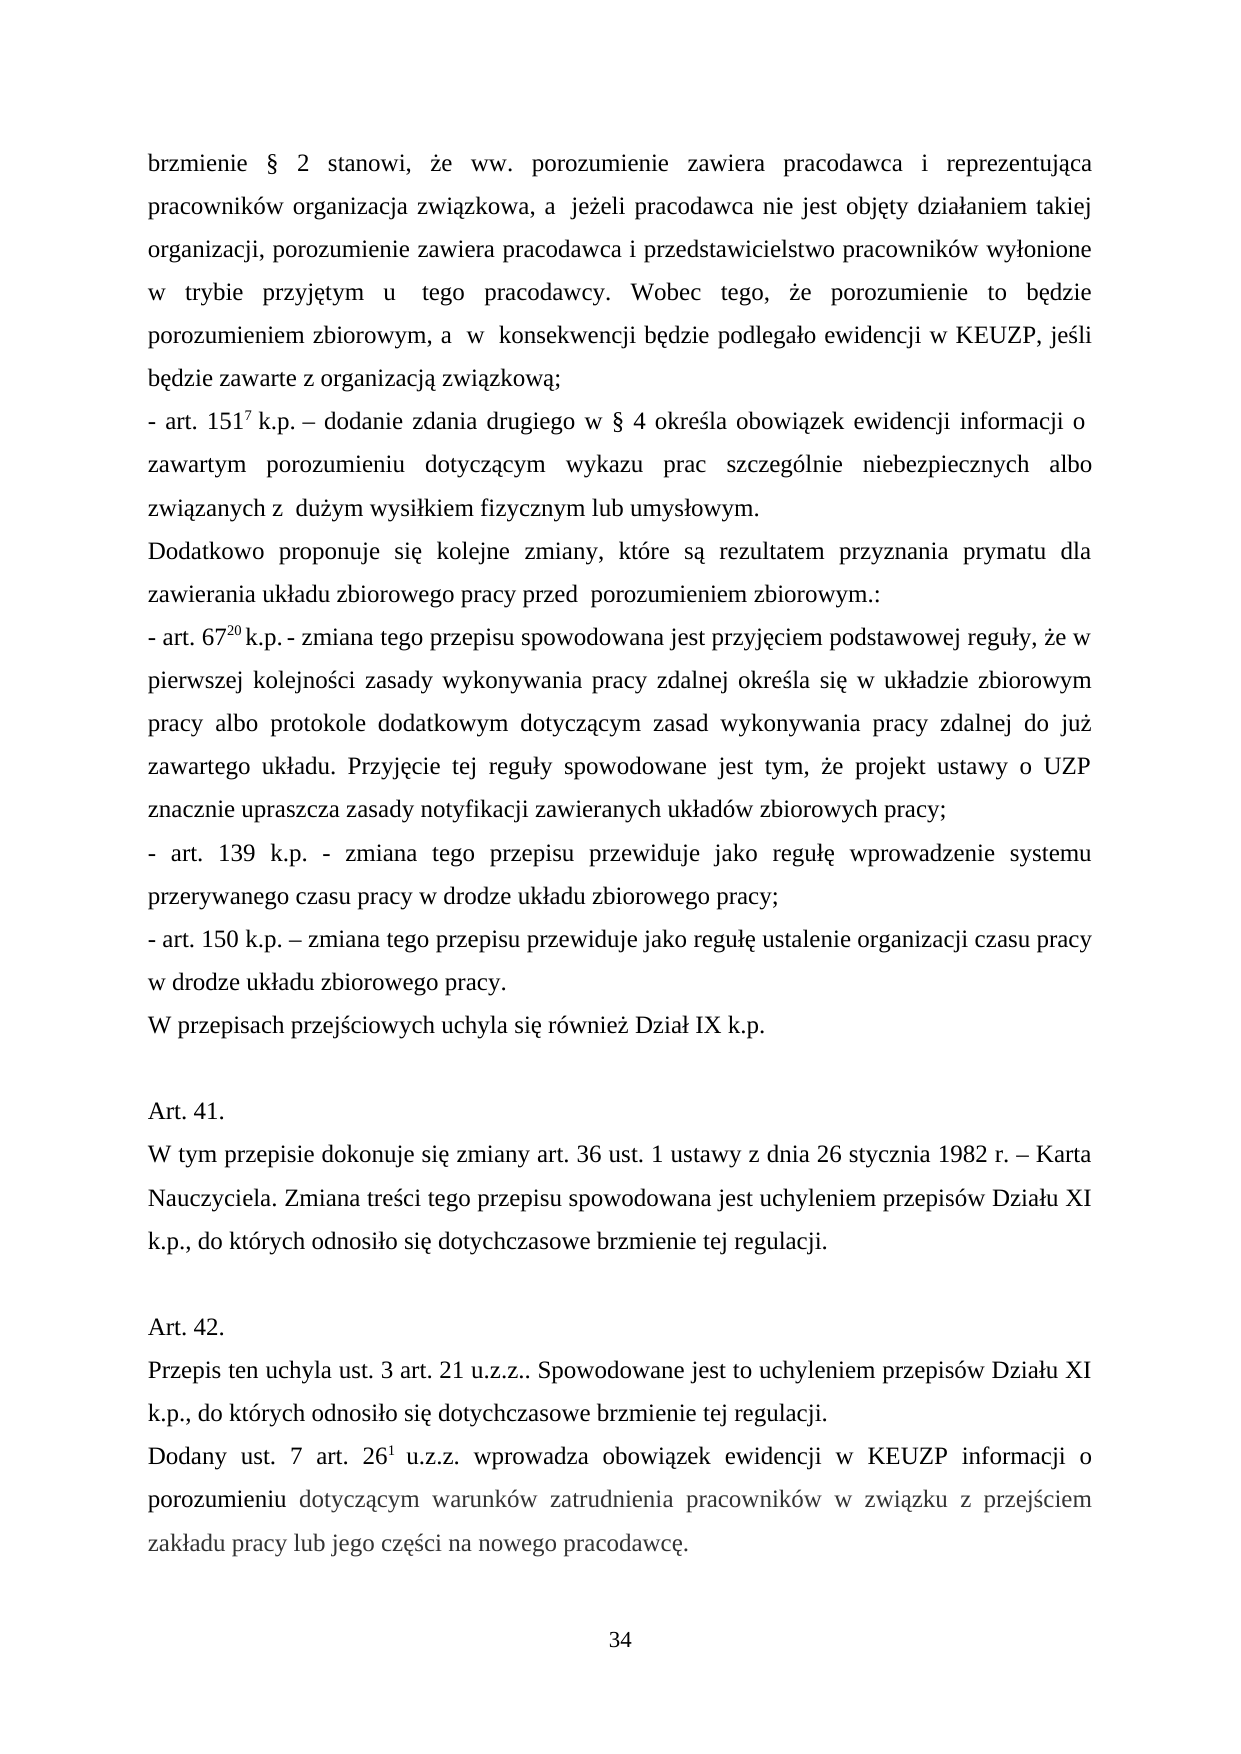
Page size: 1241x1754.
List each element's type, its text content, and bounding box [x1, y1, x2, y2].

text - art. 150 k.p. – zmiana tego przepisu przewiduje jako regułę ustalenie organizacji czasu pracy w drodze układu zbiorowego pracy. [148, 924, 1093, 996]
text Art. 42. [148, 1312, 1093, 1341]
text Dodany ust. 7 art. 261 u.z.z. wprowadza obowiązek ewidencji w KEUZP informacji o porozumieniu dotyczącym warunków zatrudnienia pracowników w związku z przejściem zakładu pracy lub jego części na nowego pracodawcę. [148, 1441, 1093, 1556]
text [148, 148, 1093, 392]
text - art. 1517 k.p. – dodanie zdania drugiego w § 4 określa obowiązek ewidencji informacji o zawartym porozumieniu dotyczącym wykazu prac szczególnie niebezpiecznych albo związanych z dużym wysiłkiem fizycznym lub umysłowym. [148, 406, 1093, 521]
text Przepis ten uchyla ust. 3 art. 21 u.z.z.. Spowodowane jest to uchyleniem przepisów Działu XI k.p., do których odnosiło się dotychczasowe brzmienie tej regulacji. [148, 1355, 1093, 1427]
text - art. 139 k.p. - zmiana tego przepisu przewiduje jako regułę wprowadzenie systemu przerywanego czasu pracy w drodze układu zbiorowego pracy; [148, 838, 1093, 909]
text W przepisach przejściowych uchyla się również Dział IX k.p. [148, 1010, 1093, 1039]
text Art. 41. [148, 1096, 1093, 1125]
text - art. 6720 k.p. - zmiana tego przepisu spowodowana jest przyjęciem podstawowej reguły, że w pierwszej kolejności zasady wykonywania pracy zdalnej określa się w układzie zbiorowym pracy albo protokole dodatkowym dotyczącym zasad wykonywania pracy zdalnej do już zawartego układu. Przyjęcie tej reguły spowodowane jest tym, że projekt ustawy o UZP znacznie upraszcza zasady notyfikacji zawieranych układów zbiorowych pracy; [148, 622, 1093, 823]
text W tym przepisie dokonuje się zmiany art. 36 ust. 1 ustawy z dnia 26 stycznia 1982 r. – Karta Nauczyciela. Zmiana treści tego przepisu spowodowana jest uchyleniem przepisów Działu XI k.p., do których odnosiło się dotychczasowe brzmienie tej regulacji. [148, 1139, 1093, 1254]
text Dodatkowo proponuje się kolejne zmiany, które są rezultatem przyznania prymatu dla zawierania układu zbiorowego pracy przed porozumieniem zbiorowym.: [148, 536, 1093, 608]
